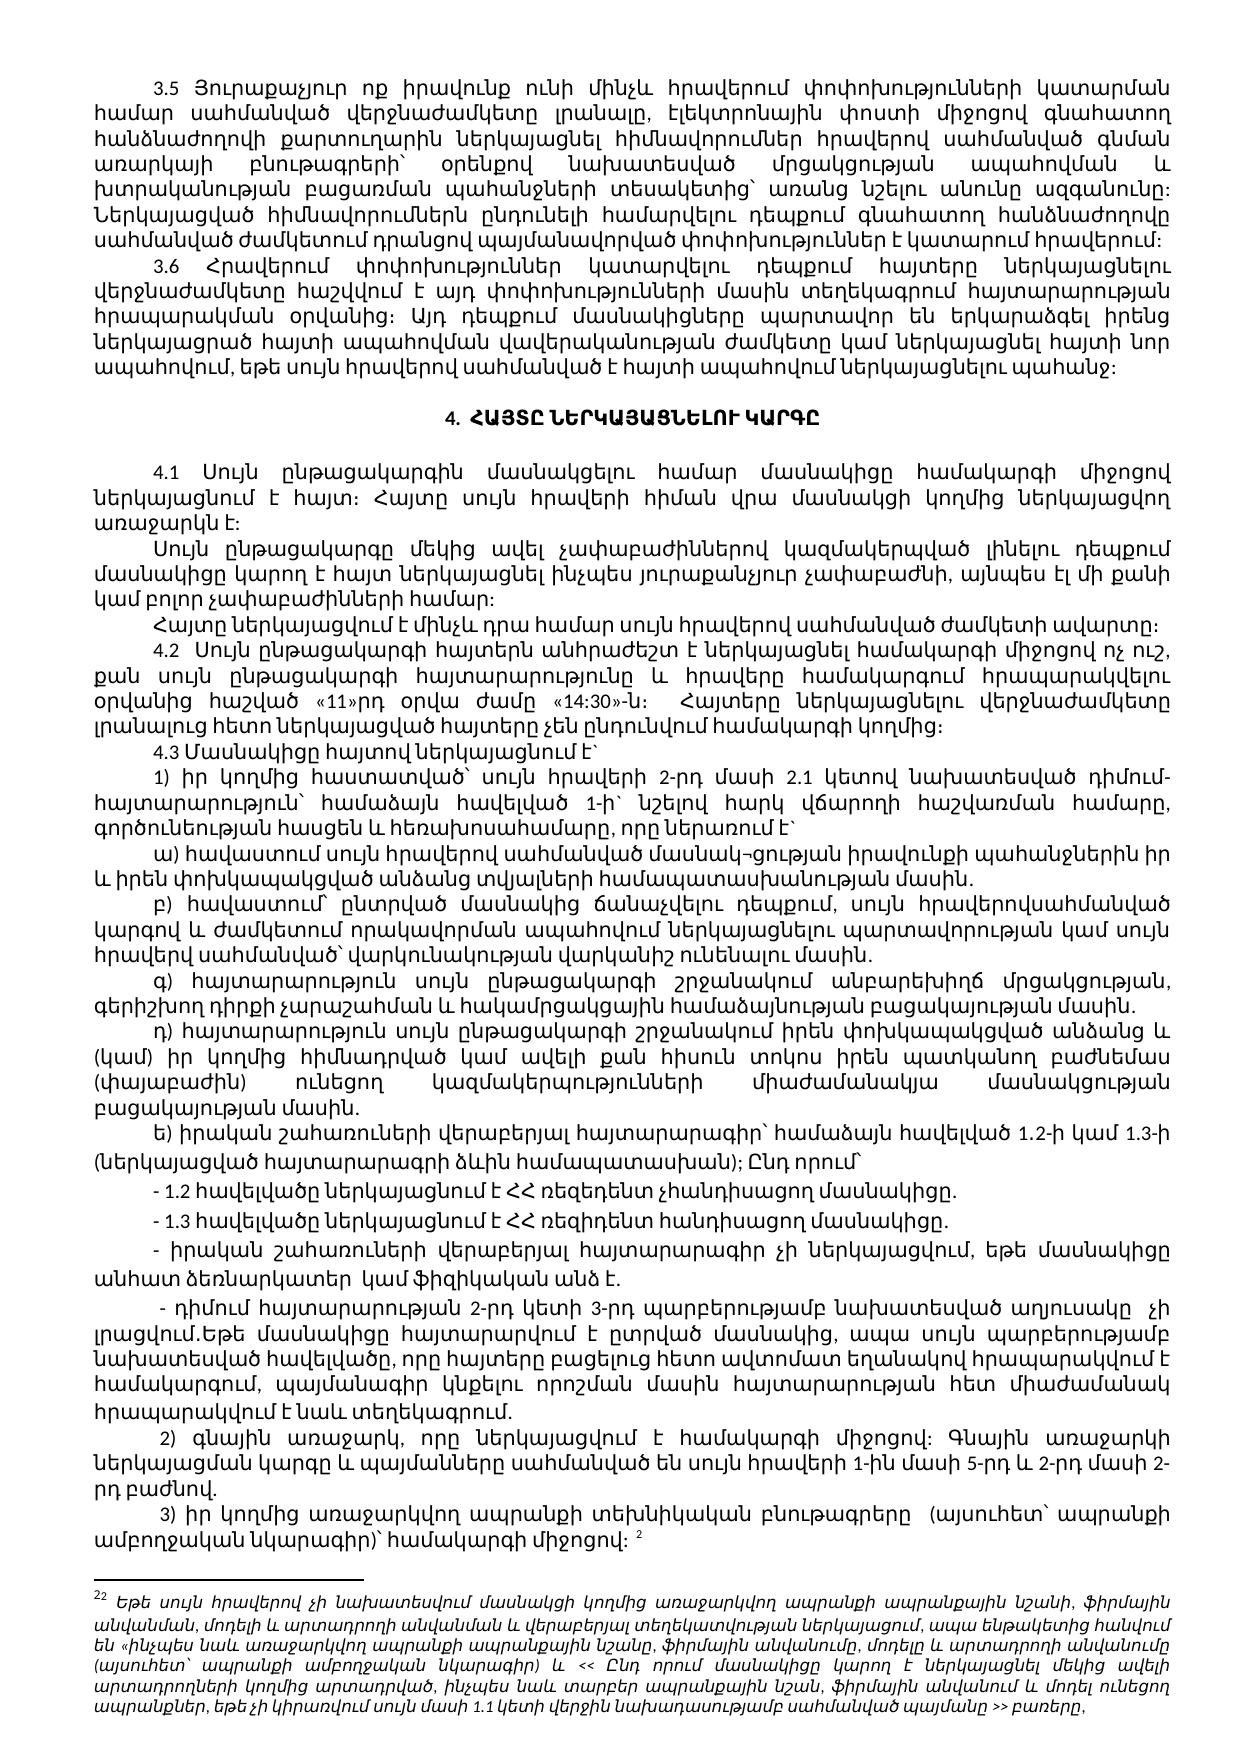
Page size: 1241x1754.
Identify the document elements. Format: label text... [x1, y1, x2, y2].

text 4.2 Սույն ընթացակարգի հայտերն անհրաժեշտ է ներկայացնել համակարգի միջոցով ոչ ուշ, քան սույն ընթացակարգի հայտարարությունը և հրավերը համակարգում հրապարակվելու օրվանից հաշված «11»րդ օրվա ժամը «14:30»-ն։ Հայտերը ներկայացնելու վերջնաժամկետը լրանալուց հետո ներկայացված հայտերը չեն ընդունվում համակարգի կողմից։ [94, 637, 1171, 739]
text 3.5 Յուրաքաչյուր ոք իրավունք ունի մինչև հրավերում փոփոխությունների կատարման համար սահմանված վերջնաժամկետը լրանալը, էլեկտրոնային փոստի միջոցով գնահատող հանձնաժողովի քարտուղարին ներկայացնել հիմնավորումներ հրավերով սահմանված գնման առարկայի բնութագրերի՝ օրենքով նախատեսված մրցակցության ապահովման և խտրականության բացառման պահանջների տեսակետից՝ առանց նշելու անունը ազգանունը: Ներկայացված հիմնավորումներն ընդունելի համարվելու դեպքում գնահատող հանձնաժողովը սահմանված ժամկետում դրանցով պայմանավորված փոփոխություններ է կատարում հրավերում: [94, 75, 1171, 253]
text 3) իր կողմից առաջարկվող ապրանքի տեխնիկական բնութագրերը (այսուհետ՝ ապրանքի ամբողջական նկարագիր)՝ համակարգի միջոցով: 2 [94, 1501, 1171, 1552]
text բ) հավաստում՝ ընտրված մասնակից ճանաչվելու դեպքում, սույն հրավերովսահմանված կարգով և ժամկետում որակավորման ապահովում ներկայացնելու պարտավորության կամ սույն հրավերվ սահմանված՝ վարկունակության վարկանիշ ունենալու մասին. [94, 892, 1171, 968]
text 4. ՀԱՅՏԸ ՆԵՐԿԱՅԱՑՆԵԼՈՒ ԿԱՐԳԸ [94, 405, 1171, 431]
text ա) հավաստում սույն հրավերով սահմանված մասնակ¬ցության իրավունքի պահանջներին իր և իրեն փոխկապակցված անձանց տվյալների համապատասխանության մասին. [94, 841, 1171, 892]
text - 1.3 հավելվածը ներկայացնում է ՀՀ ռեզիդենտ հանդիսացող մասնակիցը. [94, 1208, 1171, 1233]
text 4.1 Սույն ընթացակարգին մասնակցելու համար մասնակիցը համակարգի միջոցով ներկայացնում է հայտ։ Հայտը սույն հրավերի հիման վրա մասնակցի կողմից ներկայացվող առաջարկն է: [94, 459, 1171, 536]
text - 1.2 հավելվածը ներկայացնում է ՀՀ ռեզեդենտ չհանդիսացող մասնակիցը. [94, 1179, 1171, 1204]
text Սույն ընթացակարգը մեկից ավել չափաբաժիններով կազմակերպված լինելու դեպքում մասնակիցը կարող է հայտ ներկայացնել ինչպես յուրաքանչյուր չափաբաժնի, այնպես էլ մի քանի կամ բոլոր չափաբաժինների համար: [94, 536, 1171, 612]
text Հայտը ներկայացվում է մինչև դրա համար սույն հրավերով սահմանված ժամկետի ավարտը։ [94, 612, 1171, 637]
text - դիմում հայտարարության 2-րդ կետի 3-րդ պարբերությամբ նախատեսված աղյուսակը չի լրացվում․Եթե մասնակիցը հայտարարվում է ըտրված մասնակից, ապա սույն պարբերությամբ նախատեսված հավելվածը, որը հայտերը բացելուց հետո ավտոմատ եղանակով հրապարակվում է համակարգում, պայմանագիր կնքելու որոշման մասին հայտարարության հետ միաժամանակ հրապարակվում է նաև տեղեկագրում. [94, 1295, 1171, 1425]
text 2) գնային առաջարկ, որը ներկայացվում է համակարգի միջոցով: Գնային առաջարկի ներկայացման կարգը և պայմանները սահմանված են սույն հրավերի 1-ին մասի 5-րդ և 2-րդ մասի 2-րդ բաժնով. [94, 1425, 1171, 1501]
text գ) հայտարարություն սույն ընթացակարգի շրջանակում անբարեխիղճ մրցակցության, գերիշխող դիրքի չարաշահման և հակամրցակցային համաձայնության բացակայության մասին. [94, 968, 1171, 1019]
text - իրական շահառուների վերաբերյալ հայտարարագիր չի ներկայացվում, եթե մասնակիցը անհատ ձեռնարկատեր կամ ֆիզիկական անձ է. [94, 1237, 1171, 1292]
text 3.6 Հրավերում փոփոխություններ կատարվելու դեպքում հայտերը ներկայացնելու վերջնաժամկետը հաշվվում է այդ փոփոխությունների մասին տեղեկագրում հայտարարության հրապարակման օրվանից։ Այդ դեպքում մասնակիցները պարտավոր են երկարաձգել իրենց ներկայացրած հայտի ապահովման վավերականության ժամկետը կամ ներկայացնել հայտի նոր ապահովում, եթե սույն հրավերով սահմանված է հայտի ապահովում ներկայացնելու պահանջ: [94, 253, 1171, 380]
text ե) իրական շահառուների վերաբերյալ հայտարարագիր՝ համաձայն հավելված 1․2-ի կամ 1.3-ի (ներկայացված հայտարարագրի ձևին համապատասխան); Ընդ որում՝ [94, 1120, 1171, 1175]
text 1) իր կողմից հաստատված՝ սույն հրավերի 2-րդ մասի 2.1 կետով նախատեսված դիմում-հայտարարություն՝ համաձայն հավելված 1-ի` նշելով հարկ վճարողի հաշվառման համարը, գործունեության հասցեն և հեռախոսահամարը, որը ներառում է` [94, 764, 1171, 841]
text դ) հայտարարություն սույն ընթացակարգի շրջանակում իրեն փոխկապակցված անձանց և (կամ) իր կողմից հիմնադրված կամ ավելի քան հիսուն տոկոս իրեն պատկանող բաժնեմաս (փայաբաժին) ունեցող կազմակերպությունների միաժամանակյա մասնակցության բացակայության մասին. [94, 1019, 1171, 1120]
text 4.3 Մասնակիցը հայտով ներկայացնում է` [94, 739, 1171, 764]
